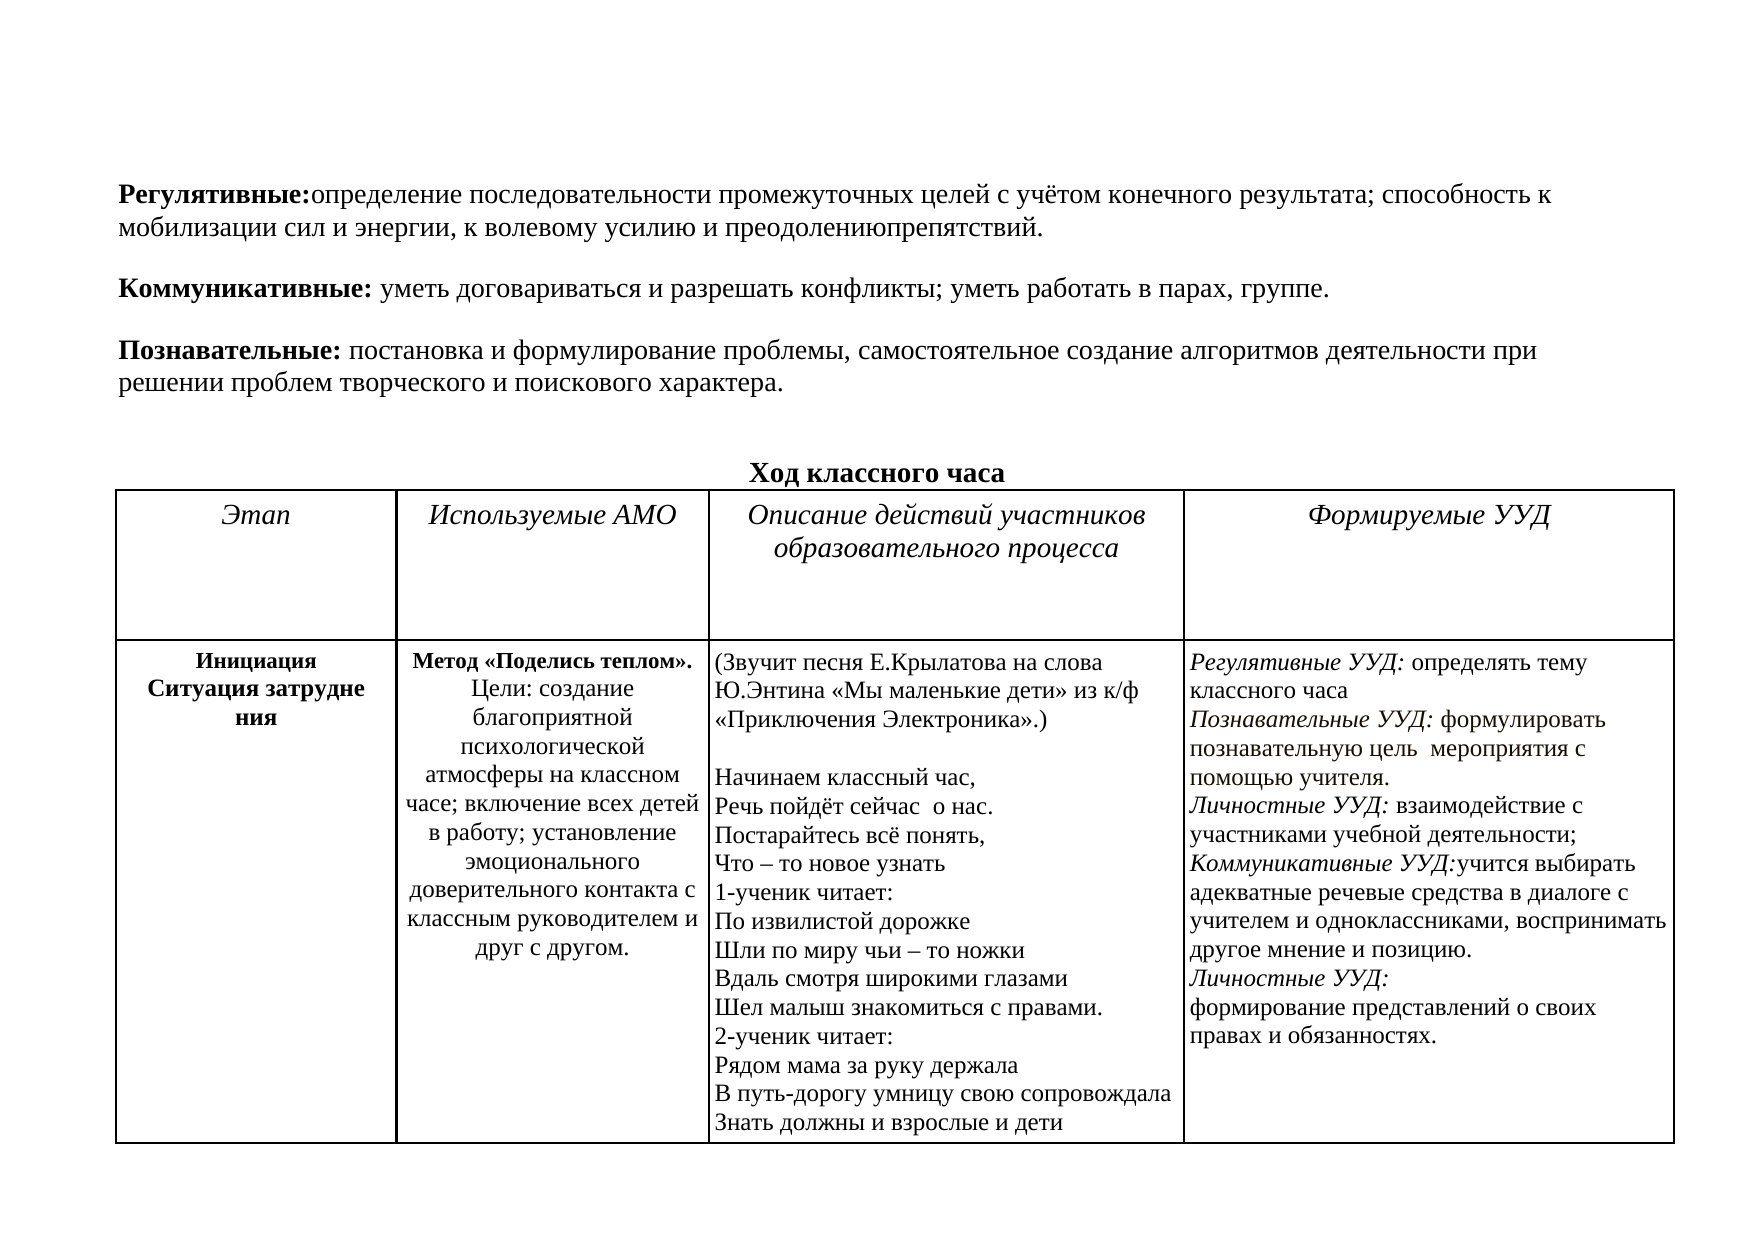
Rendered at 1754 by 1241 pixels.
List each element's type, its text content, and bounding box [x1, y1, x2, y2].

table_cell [1185, 641, 1673, 1142]
text Познавательные: постановка и формулирование проблемы, самостоятельное создание алгоритмов деятельности при решении проблем творческого и поискового характера. [118, 333, 1636, 397]
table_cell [710, 641, 1183, 1142]
text Регулятивные:определение последовательности промежуточных целей с учётом конечного результата; способность к мобилизации сил и энергии, к волевому усилию и преодолениюпрепятствий. [118, 177, 1636, 242]
table_header Используемые АМО [398, 491, 708, 639]
table_header Описание действий участников образовательного процесса [710, 491, 1183, 639]
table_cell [117, 641, 395, 1142]
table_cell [398, 641, 708, 1142]
table_header Формируемые УУД [1185, 491, 1673, 639]
table_header Этап [117, 491, 395, 639]
text Коммуникативные: уметь договариваться и разрешать конфликты; уметь работать в парах, группе. [118, 271, 1636, 303]
text Ход классного часа [118, 455, 1636, 489]
